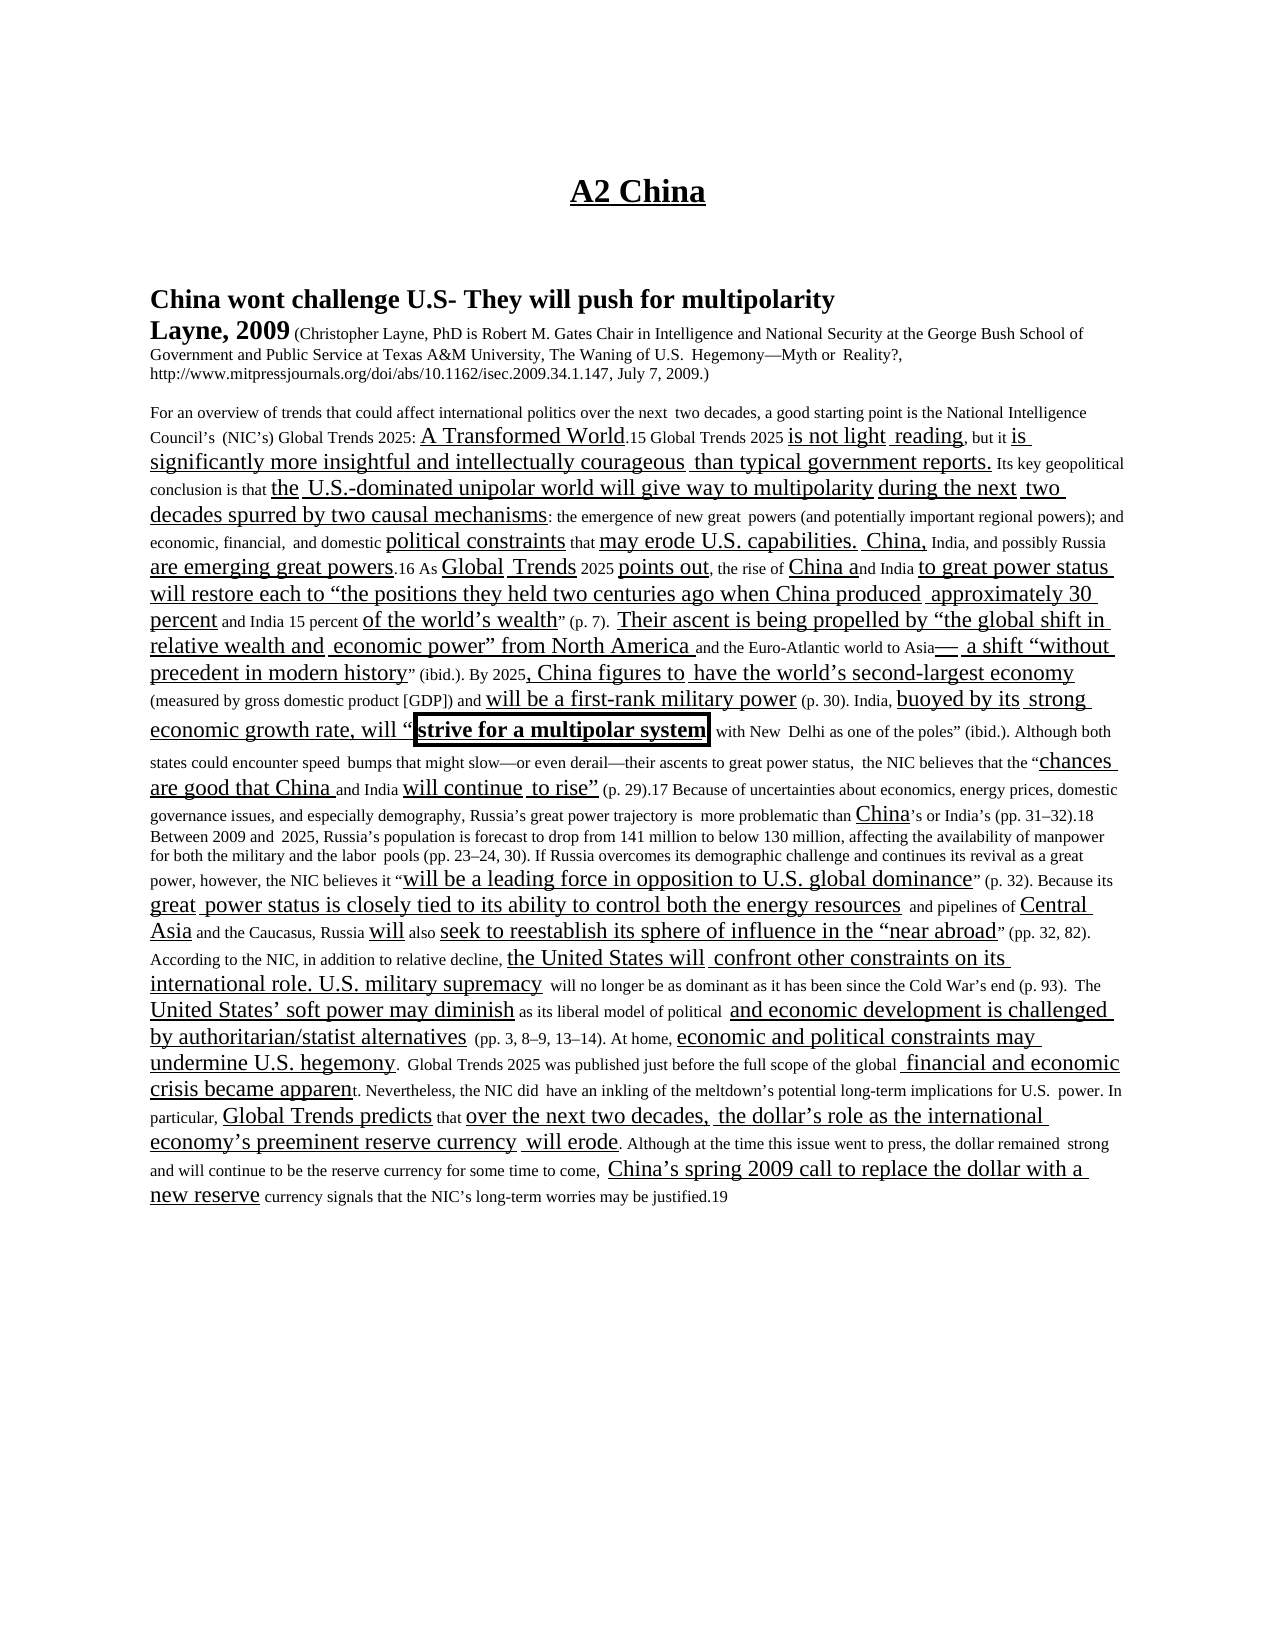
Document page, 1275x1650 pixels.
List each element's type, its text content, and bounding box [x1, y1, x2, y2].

text Layne, 2009 (Christopher Layne, PhD is Robert M. Gates Chair in Intelligence and National Security at the George Bush School of Government and Public Service at Texas A&M University, The Waning of U.S. Hegemony—Myth or Reality?, http://www.mitpressjournals.org/doi/abs/10.1162/isec.2009.34.1.147, July 7, 2009.) [150, 314, 1125, 383]
text For an overview of trends that could affect international politics over the next two decades, a good starting point is the National Intelligence Council’s (NIC’s) Global Trends 2025: A Transformed World.15 Global Trends 2025 is not light reading, but it is significantly more insightful and intellectually courageous than typical government reports. Its key geopolitical conclusion is that the U.S.-dominated unipolar world will give way to multipolarity during the next two decades spurred by two causal mechanisms: the emergence of new great powers (and potentially important regional powers); and economic, financial, and domestic political constraints that may erode U.S. capabilities. China, India, and possibly Russia are emerging great powers.16 As Global Trends 2025 points out, the rise of China and India to great power status will restore each to “the positions they held two centuries ago when China produced approximately 30 percent and India 15 percent of the world’s wealth” (p. 7). Their ascent is being propelled by “the global shift in relative wealth and economic power” from North America and the Euro-Atlantic world to Asia— a shift “without precedent in modern history” (ibid.). By 2025, China figures to have the world’s second-largest economy (measured by gross domestic product [GDP]) and will be a first-rank military power (p. 30). India, buoyed by its strong economic growth rate, will “strive for a multipolar system with New Delhi as one of the poles” (ibid.). Although both states could encounter speed bumps that might slow—or even derail—their ascents to great power status, the NIC believes that the “chances are good that China and India will continue to rise” (p. 29).17 Because of uncertainties about economics, energy prices, domestic governance issues, and especially demography, Russia’s great power trajectory is more problematic than China’s or India’s (pp. 31–32).18 Between 2009 and 2025, Russia’s population is forecast to drop from 141 million to below 130 million, affecting the availability of manpower for both the military and the labor pools (pp. 23–24, 30). If Russia overcomes its demographic challenge and continues its revival as a great power, however, the NIC believes it “will be a leading force in opposition to U.S. global dominance” (p. 32). Because its great power status is closely tied to its ability to control both the energy resources and pipelines of Central Asia and the Caucasus, Russia will also seek to reestablish its sphere of influence in the “near abroad” (pp. 32, 82). According to the NIC, in addition to relative decline, the United States will confront other constraints on its international role. U.S. military supremacy will no longer be as dominant as it has been since the Cold War’s end (p. 93). The United States’ soft power may diminish as its liberal model of political and economic development is challenged by authoritarian/statist alternatives (pp. 3, 8–9, 13–14). At home, economic and political constraints may undermine U.S. hegemony. Global Trends 2025 was published just before the full scope of the global financial and economic crisis became apparent. Nevertheless, the NIC did have an inkling of the meltdown’s potential long-term implications for U.S. power. In particular, Global Trends predicts that over the next two decades, the dollar’s role as the international economy’s preeminent reserve currency will erode. Although at the time this issue went to press, the dollar remained strong and will continue to be the reserve currency for some time to come, China’s spring 2009 call to replace the dollar with a new reserve currency signals that the NIC’s long-term worries may be justified.19 [150, 402, 1125, 1207]
subtitle A2 China [150, 171, 1125, 209]
subtitle China wont challenge U.S- They will push for multipolarity [150, 283, 1125, 314]
